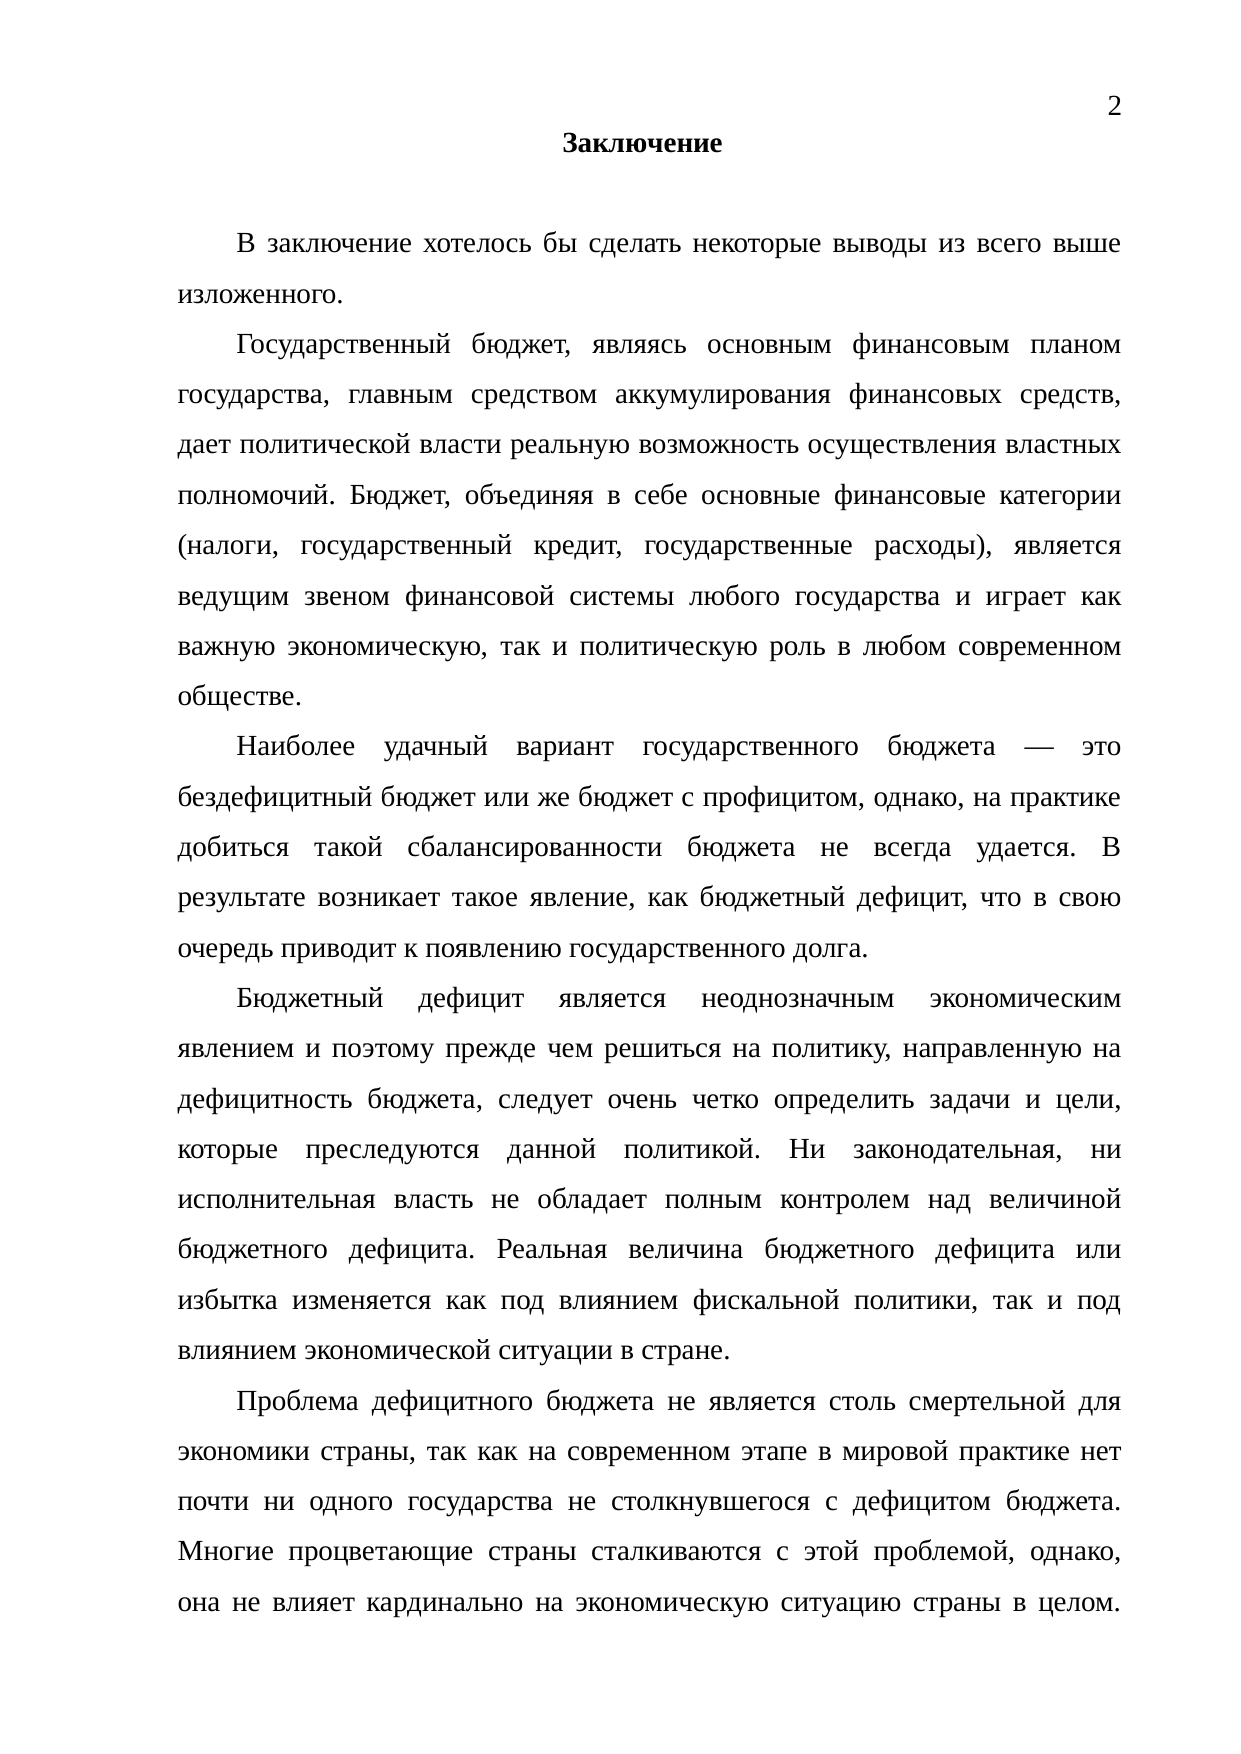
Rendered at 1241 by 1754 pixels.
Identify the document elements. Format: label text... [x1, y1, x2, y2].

subtitle Заключение [177, 125, 1122, 158]
text В заключение хотелось бы сделать некоторые выводы из всего выше изложенного. [177, 226, 1122, 309]
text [177, 1383, 1122, 1618]
text Наиболее удачный вариант государственного бюджета — это бездефицитный бюджет или же бюджет с профицитом, однако, на практике добиться такой сбалансированности бюджета не всегда удается. В результате возникает такое явление, как бюджетный дефицит, что в свою очередь приводит к появлению государственного долга. [177, 729, 1122, 963]
text Государственный бюджет, являясь основным финансовым планом государства, главным средством аккумулирования финансовых средств, дает политической власти реальную возможность осуществления властных полномочий. Бюджет, объединяя в себе основные финансовые категории (налоги, государственный кредит, государственные расходы), является ведущим звеном финансовой системы любого государства и играет как важную экономическую, так и политическую роль в любом современном обществе. [177, 326, 1122, 712]
text Бюджетный дефицит является неоднозначным экономическим явлением и поэтому прежде чем решиться на политику, направленную на дефицитность бюджета, следует очень четко определить задачи и цели, которые преследуются данной политикой. Ни законодательная, ни исполнительная власть не обладает полным контролем над величиной бюджетного дефицита. Реальная величина бюджетного дефицита или избытка изменяется как под влиянием фискальной политики, так и под влиянием экономической ситуации в стране. [177, 980, 1122, 1366]
